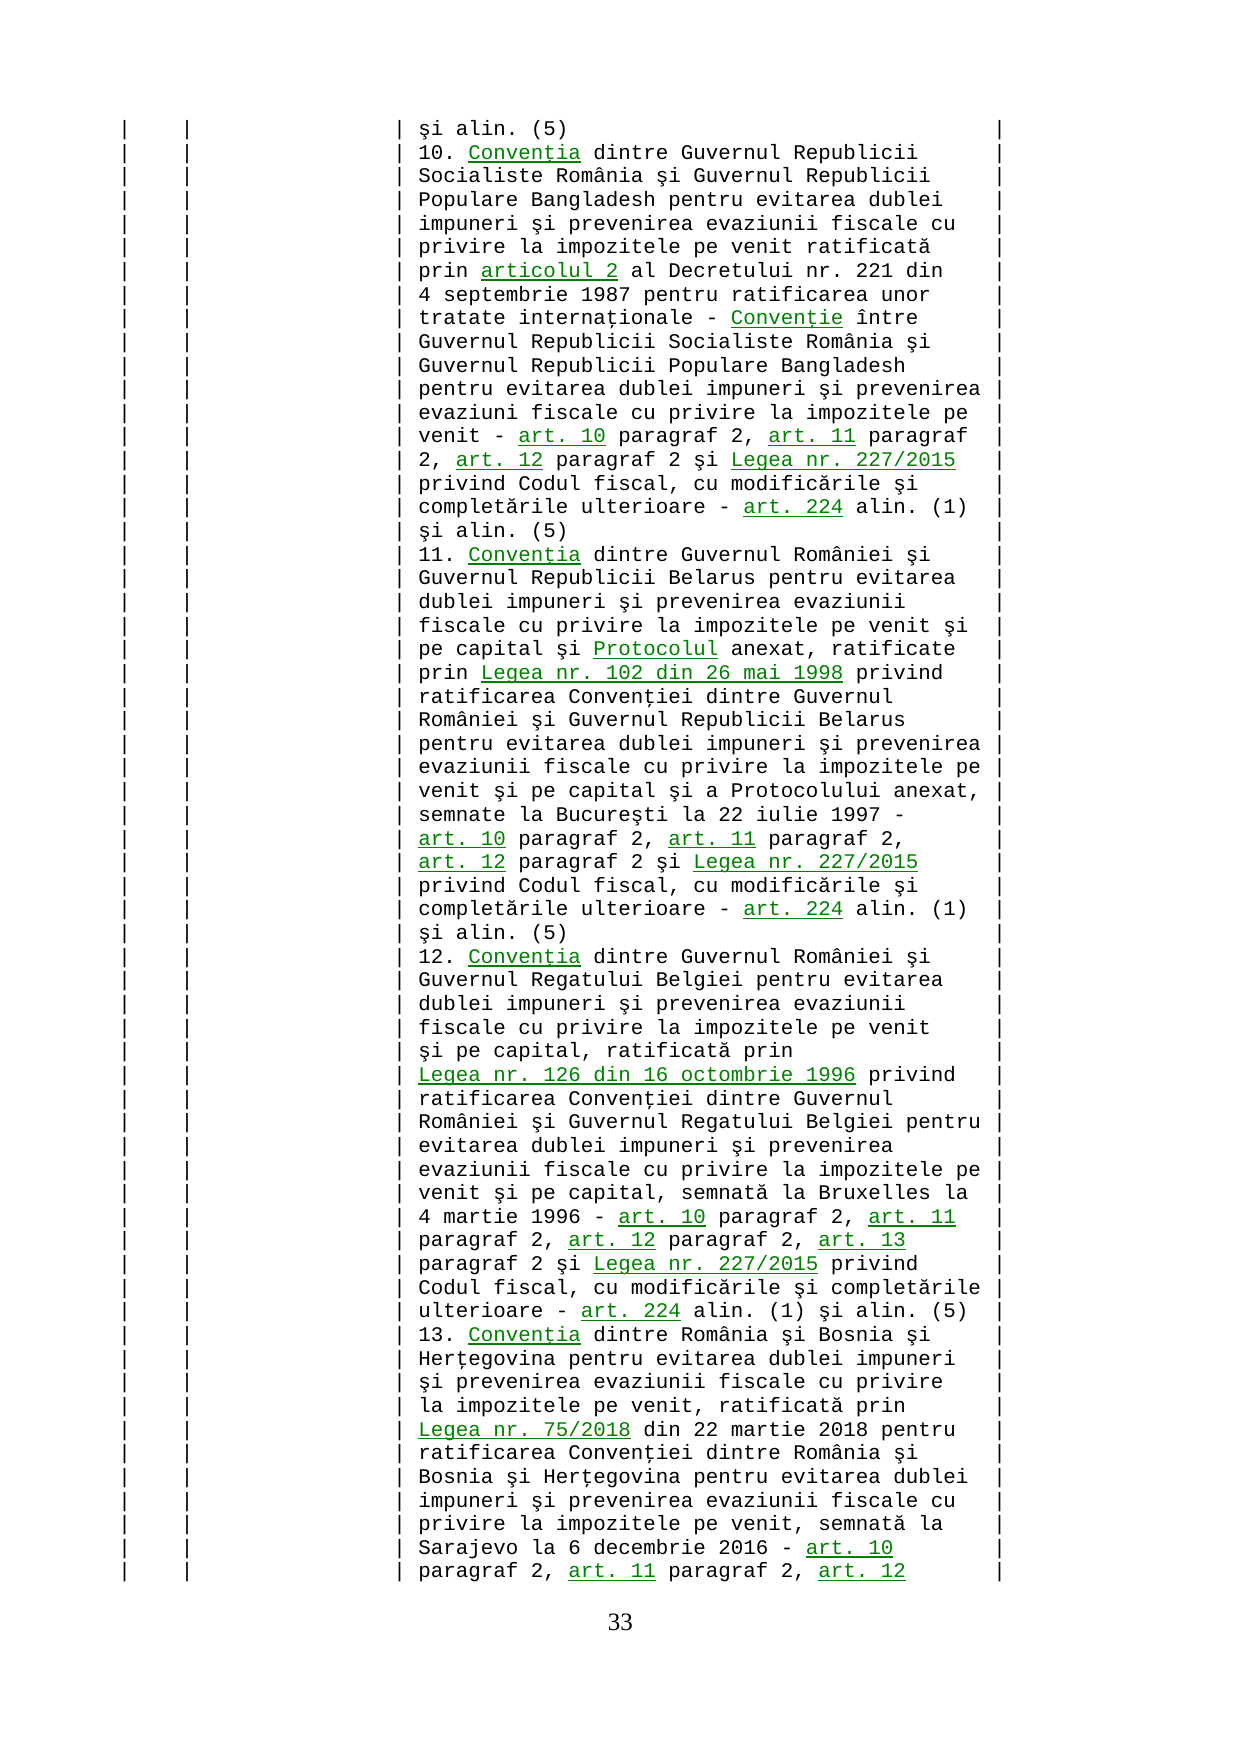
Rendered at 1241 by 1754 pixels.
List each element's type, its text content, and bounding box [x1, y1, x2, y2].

text | | | României şi Guvernul Regatului Belgiei pentru | [118, 1111, 1122, 1135]
text | | | evaziuni fiscale cu privire la impozitele pe | [118, 402, 1122, 426]
text | | | Herţegovina pentru evitarea dublei impuneri | [118, 1348, 1122, 1371]
text | | | privire la impozitele pe venit, semnată la | [118, 1513, 1122, 1537]
text | | | ulterioare - art. 224 alin. (1) şi alin. (5) | [118, 1300, 1122, 1324]
text | | | ratificarea Convenţiei dintre Guvernul | [118, 1088, 1122, 1111]
text | | | şi alin. (5) | [118, 520, 1122, 544]
text | | | semnate la Bucureşti la 22 iulie 1997 - | [118, 804, 1122, 827]
text | | | completările ulterioare - art. 224 alin. (1) | [118, 496, 1122, 520]
text | | | 10. Convenţia dintre Guvernul Republicii | [118, 142, 1122, 165]
text | | | Guvernul Republicii Socialiste România şi | [118, 331, 1122, 354]
text | | | fiscale cu privire la impozitele pe venit | [118, 1017, 1122, 1040]
text | | | Legea nr. 126 din 16 octombrie 1996 privind | [118, 1064, 1122, 1088]
text | | | art. 10 paragraf 2, art. 11 paragraf 2, | [118, 827, 1122, 851]
text | | | pentru evitarea dublei impuneri şi prevenirea | [118, 733, 1122, 757]
text | | | la impozitele pe venit, ratificată prin | [118, 1395, 1122, 1419]
text | | | ratificarea Convenţiei dintre România şi | [118, 1442, 1122, 1466]
text | | | Bosnia şi Herţegovina pentru evitarea dublei | [118, 1466, 1122, 1489]
text | | | evitarea dublei impuneri şi prevenirea | [118, 1135, 1122, 1158]
text | | | 13. Convenţia dintre România şi Bosnia şi | [118, 1324, 1122, 1348]
text | | | 2, art. 12 paragraf 2 şi Legea nr. 227/2015 | [118, 449, 1122, 473]
text | | | privind Codul fiscal, cu modificările şi | [118, 473, 1122, 496]
text | | | evaziunii fiscale cu privire la impozitele pe | [118, 1158, 1122, 1182]
text | | | completările ulterioare - art. 224 alin. (1) | [118, 898, 1122, 922]
text | | | art. 12 paragraf 2 şi Legea nr. 227/2015 | [118, 851, 1122, 875]
text | | | venit şi pe capital, semnată la Bruxelles la | [118, 1182, 1122, 1206]
text | | | dublei impuneri şi prevenirea evaziunii | [118, 993, 1122, 1017]
text | | | Guvernul Republicii Belarus pentru evitarea | [118, 567, 1122, 591]
text | | | prin Legea nr. 102 din 26 mai 1998 privind | [118, 662, 1122, 686]
text | | | României şi Guvernul Republicii Belarus | [118, 709, 1122, 733]
text | | | şi alin. (5) | [118, 922, 1122, 946]
text | | | Codul fiscal, cu modificările şi completările | [118, 1277, 1122, 1300]
text | | | Legea nr. 75/2018 din 22 martie 2018 pentru | [118, 1419, 1122, 1442]
text | | | Populare Bangladesh pentru evitarea dublei | [118, 189, 1122, 213]
text | | | dublei impuneri şi prevenirea evaziunii | [118, 591, 1122, 615]
text | | | ratificarea Convenţiei dintre Guvernul | [118, 686, 1122, 709]
text | | | privire la impozitele pe venit ratificată | [118, 236, 1122, 260]
text | | | 11. Convenţia dintre Guvernul României şi | [118, 544, 1122, 567]
text | | | Guvernul Republicii Populare Bangladesh | [118, 354, 1122, 378]
text | | | paragraf 2 şi Legea nr. 227/2015 privind | [118, 1253, 1122, 1277]
text | | | Guvernul Regatului Belgiei pentru evitarea | [118, 969, 1122, 993]
text | | | fiscale cu privire la impozitele pe venit şi | [118, 615, 1122, 638]
text | | | paragraf 2, art. 11 paragraf 2, art. 12 | [118, 1561, 1122, 1584]
text | | | impuneri şi prevenirea evaziunii fiscale cu | [118, 1489, 1122, 1513]
text | | | venit - art. 10 paragraf 2, art. 11 paragraf | [118, 426, 1122, 449]
text | | | şi alin. (5) | [118, 118, 1122, 142]
text | | | evaziunii fiscale cu privire la impozitele pe | [118, 757, 1122, 780]
text | | | impuneri şi prevenirea evaziunii fiscale cu | [118, 213, 1122, 236]
text | | | şi pe capital, ratificată prin | [118, 1040, 1122, 1064]
text | | | şi prevenirea evaziunii fiscale cu privire | [118, 1371, 1122, 1395]
text | | | pe capital şi Protocolul anexat, ratificate | [118, 638, 1122, 662]
text | | | privind Codul fiscal, cu modificările şi | [118, 875, 1122, 898]
text | | | Socialiste România şi Guvernul Republicii | [118, 165, 1122, 189]
text | | | Sarajevo la 6 decembrie 2016 - art. 10 | [118, 1537, 1122, 1561]
text | | | pentru evitarea dublei impuneri şi prevenirea | [118, 378, 1122, 402]
text | | | 4 martie 1996 - art. 10 paragraf 2, art. 11 | [118, 1206, 1122, 1229]
text | | | venit şi pe capital şi a Protocolului anexat, | [118, 780, 1122, 804]
text | | | prin articolul 2 al Decretului nr. 221 din | [118, 260, 1122, 284]
text | | | paragraf 2, art. 12 paragraf 2, art. 13 | [118, 1229, 1122, 1253]
text | | | tratate internaţionale - Convenţie între | [118, 307, 1122, 331]
text | | | 4 septembrie 1987 pentru ratificarea unor | [118, 284, 1122, 307]
text | | | 12. Convenţia dintre Guvernul României şi | [118, 946, 1122, 969]
